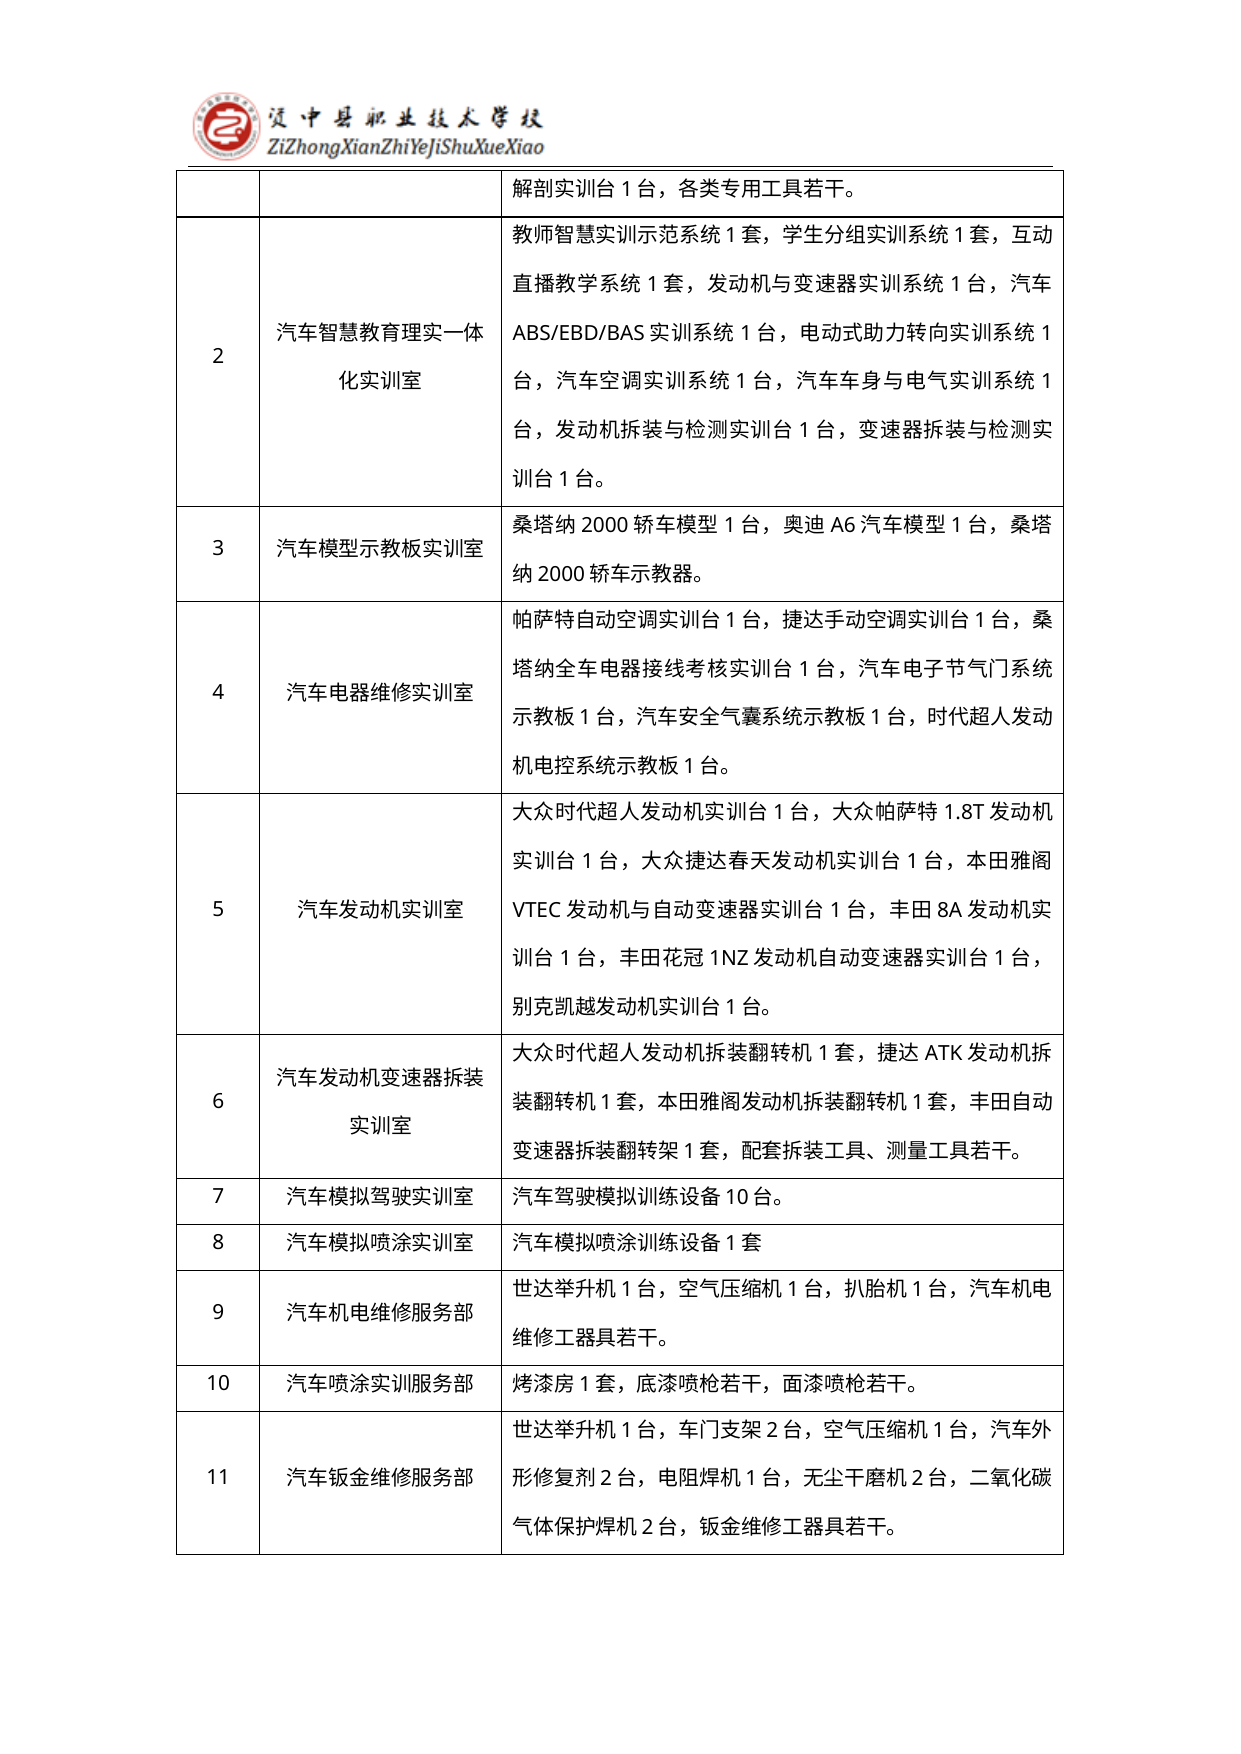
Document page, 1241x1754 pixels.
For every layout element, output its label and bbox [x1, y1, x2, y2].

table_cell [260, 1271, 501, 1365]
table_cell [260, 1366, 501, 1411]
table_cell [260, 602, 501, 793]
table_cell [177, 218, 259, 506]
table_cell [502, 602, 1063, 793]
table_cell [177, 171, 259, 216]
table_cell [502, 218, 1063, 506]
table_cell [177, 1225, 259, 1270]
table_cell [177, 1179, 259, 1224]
picture [187, 88, 550, 164]
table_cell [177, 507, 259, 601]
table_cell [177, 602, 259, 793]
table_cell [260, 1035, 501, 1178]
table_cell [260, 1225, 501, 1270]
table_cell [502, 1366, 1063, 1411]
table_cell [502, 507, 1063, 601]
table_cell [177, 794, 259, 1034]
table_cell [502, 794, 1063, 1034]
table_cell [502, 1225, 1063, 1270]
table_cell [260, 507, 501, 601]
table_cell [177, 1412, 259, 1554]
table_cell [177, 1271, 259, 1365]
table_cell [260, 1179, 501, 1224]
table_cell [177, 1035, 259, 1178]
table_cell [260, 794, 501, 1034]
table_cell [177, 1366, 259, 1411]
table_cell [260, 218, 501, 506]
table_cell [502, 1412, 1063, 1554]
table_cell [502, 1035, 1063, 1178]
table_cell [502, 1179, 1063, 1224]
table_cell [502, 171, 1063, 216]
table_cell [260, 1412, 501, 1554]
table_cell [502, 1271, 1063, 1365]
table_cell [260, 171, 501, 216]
